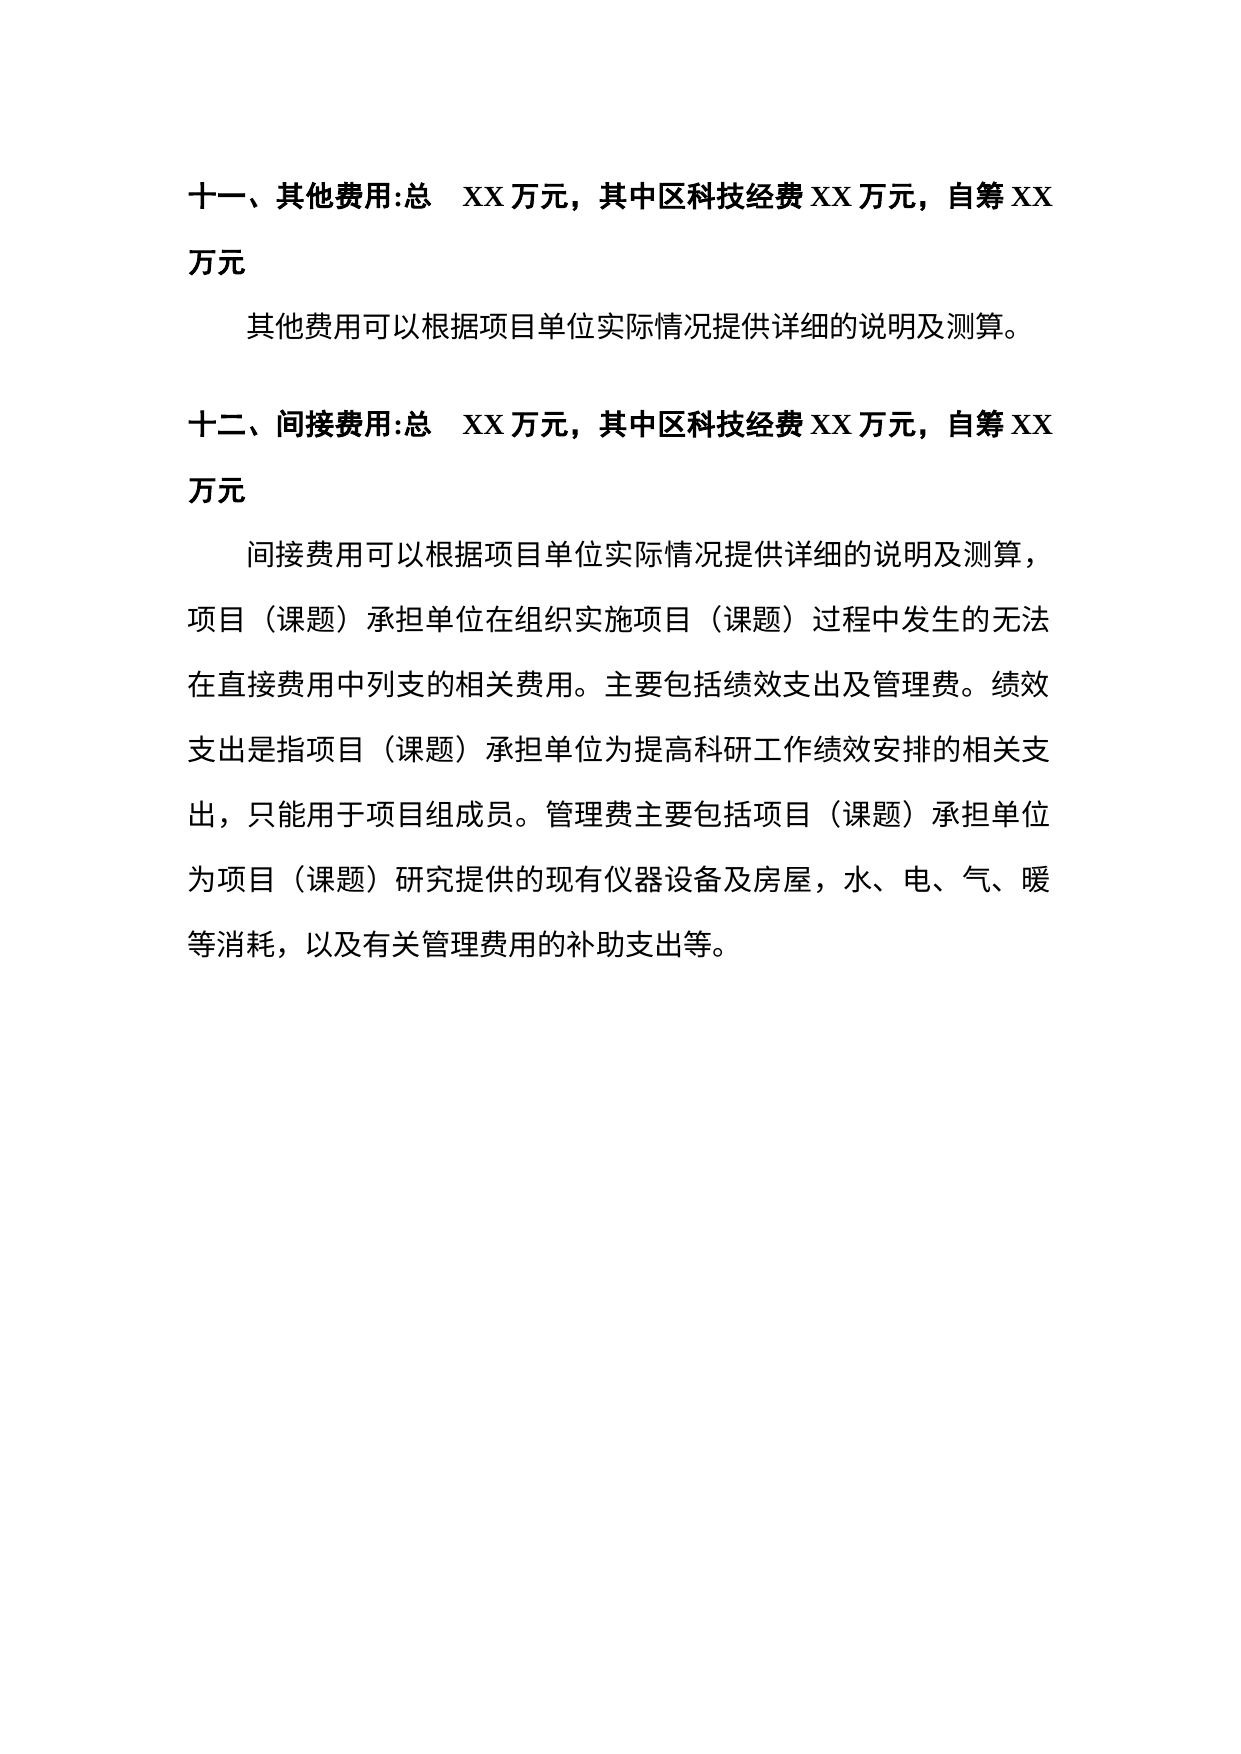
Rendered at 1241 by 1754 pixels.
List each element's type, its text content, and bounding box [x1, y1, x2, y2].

text 间接费用可以根据项目单位实际情况提供详细的说明及测算，项目（课题）承担单位在组织实施项目（课题）过程中发生的无法在直接费用中列支的相关费用。主要包括绩效支出及管理费。绩效支出是指项目（课题）承担单位为提高科研工作绩效安排的相关支出，只能用于项目组成员。管理费主要包括项目（课题）承担单位为项目（课题）研究提供的现有仪器设备及房屋，水、电、气、暖等消耗，以及有关管理费用的补助支出等。 [187, 520, 1053, 975]
text 其他费用可以根据项目单位实际情况提供详细的说明及测算。 [187, 292, 1053, 357]
text 十一、其他费用:总 XX万元，其中区科技经费XX万元，自筹XX万元 [187, 162, 1053, 292]
text 十二、间接费用:总 XX万元，其中区科技经费XX万元，自筹XX万元 [187, 390, 1053, 520]
